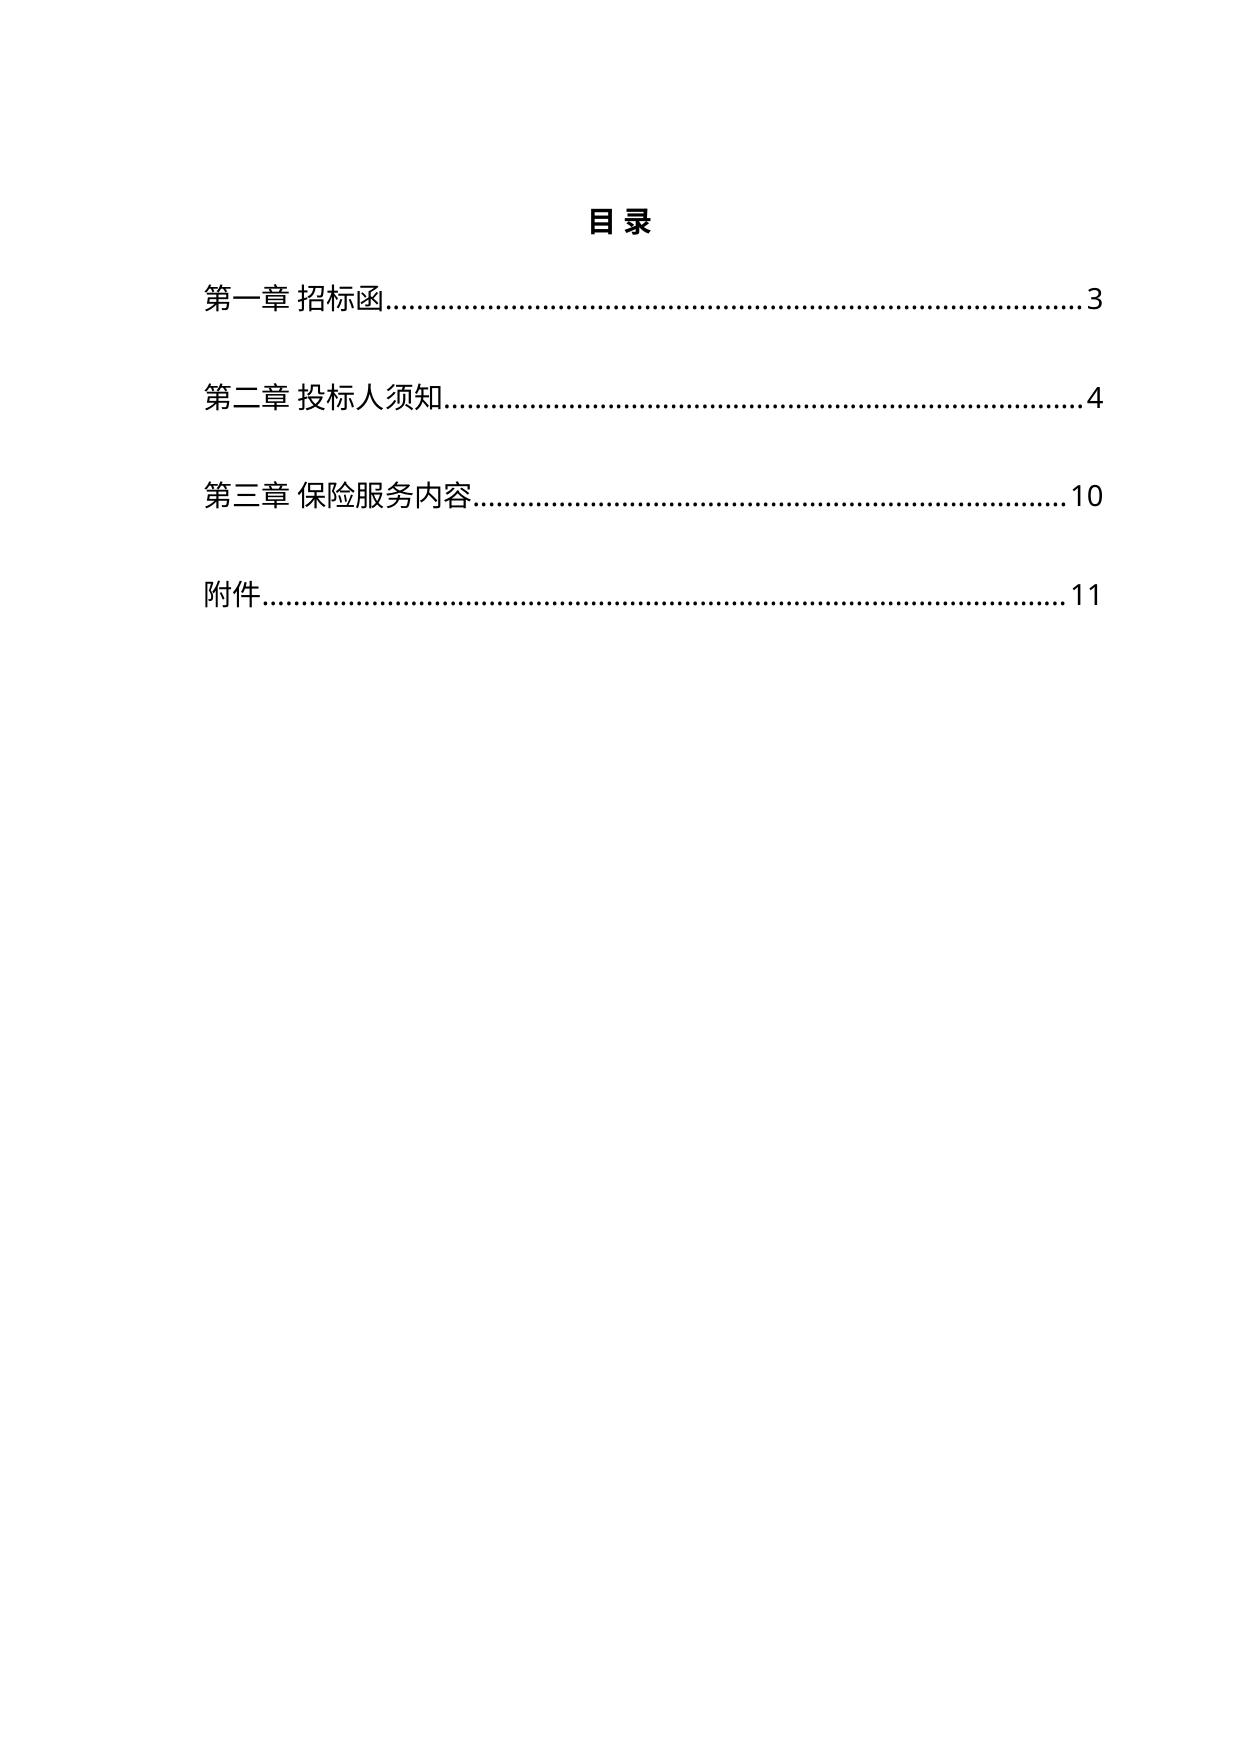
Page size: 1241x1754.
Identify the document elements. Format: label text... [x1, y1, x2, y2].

text 第一章 招标函 3 [203, 264, 1081, 329]
text 目 录 [159, 187, 1081, 252]
text 第三章 保险服务内容 10 [203, 462, 1081, 527]
text 附件 11 [203, 560, 1081, 625]
text 第二章 投标人须知 4 [203, 363, 1081, 428]
